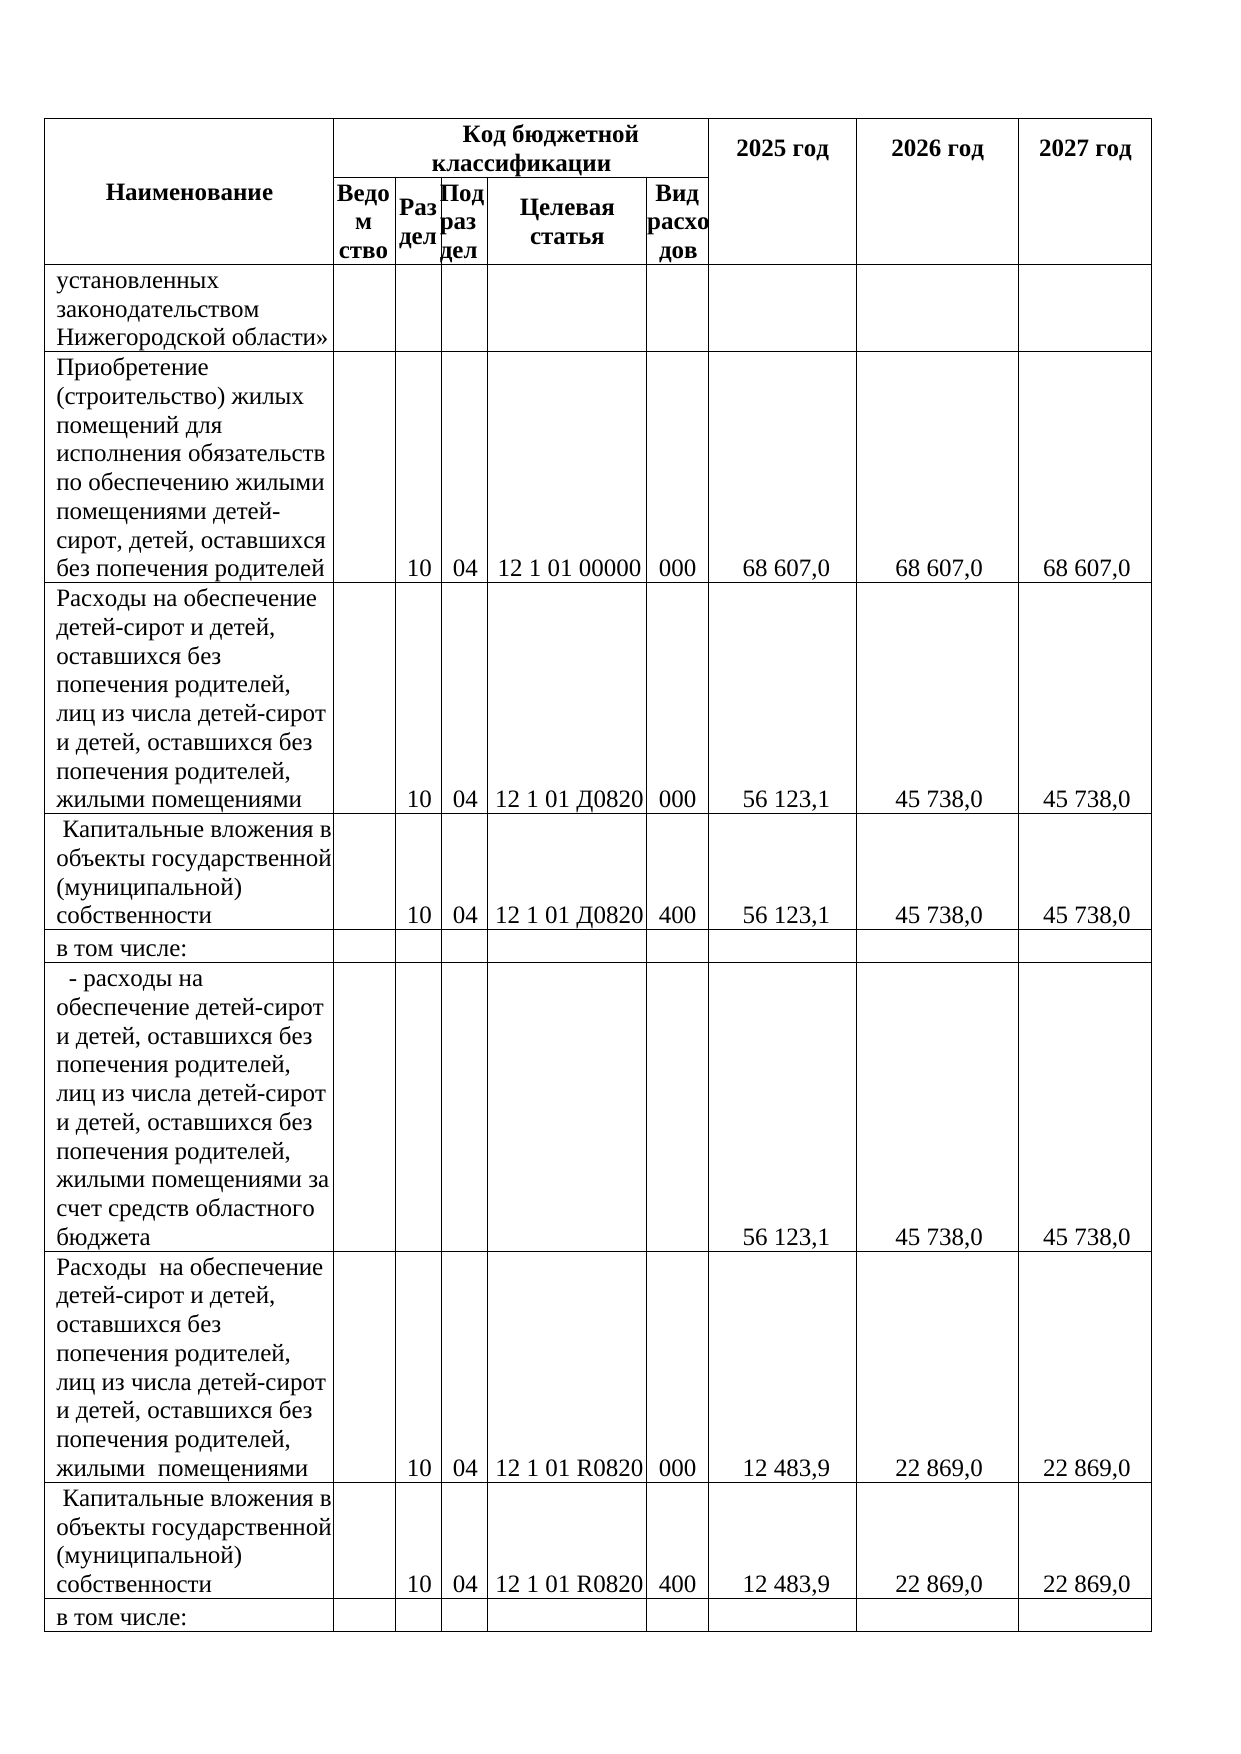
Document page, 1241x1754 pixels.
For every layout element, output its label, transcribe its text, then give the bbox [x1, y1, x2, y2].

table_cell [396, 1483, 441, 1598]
table_cell Целевая статья [488, 178, 646, 264]
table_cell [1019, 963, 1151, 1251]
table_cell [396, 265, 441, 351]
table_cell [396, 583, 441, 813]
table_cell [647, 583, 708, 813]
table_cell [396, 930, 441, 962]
table_cell Под раз дел [442, 178, 487, 264]
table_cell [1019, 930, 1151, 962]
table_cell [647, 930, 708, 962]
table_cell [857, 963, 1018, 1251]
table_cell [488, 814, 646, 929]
table_cell [1019, 177, 1151, 264]
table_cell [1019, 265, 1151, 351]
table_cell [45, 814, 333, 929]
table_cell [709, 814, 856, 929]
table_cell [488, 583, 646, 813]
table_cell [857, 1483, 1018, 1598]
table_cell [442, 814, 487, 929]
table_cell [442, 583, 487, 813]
table_header 2026 год [857, 119, 1018, 177]
table_cell Вид расходов [647, 178, 708, 264]
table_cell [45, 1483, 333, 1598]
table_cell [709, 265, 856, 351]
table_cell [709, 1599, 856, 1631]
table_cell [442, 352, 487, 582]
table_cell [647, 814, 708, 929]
table_cell Раз дел [396, 178, 441, 264]
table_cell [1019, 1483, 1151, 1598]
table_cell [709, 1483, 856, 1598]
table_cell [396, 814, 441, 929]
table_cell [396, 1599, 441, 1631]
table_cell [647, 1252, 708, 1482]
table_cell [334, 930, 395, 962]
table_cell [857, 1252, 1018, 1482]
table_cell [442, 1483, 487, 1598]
table_cell [857, 177, 1018, 264]
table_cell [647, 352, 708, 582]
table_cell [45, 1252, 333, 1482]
table_header 2025 год [709, 119, 856, 177]
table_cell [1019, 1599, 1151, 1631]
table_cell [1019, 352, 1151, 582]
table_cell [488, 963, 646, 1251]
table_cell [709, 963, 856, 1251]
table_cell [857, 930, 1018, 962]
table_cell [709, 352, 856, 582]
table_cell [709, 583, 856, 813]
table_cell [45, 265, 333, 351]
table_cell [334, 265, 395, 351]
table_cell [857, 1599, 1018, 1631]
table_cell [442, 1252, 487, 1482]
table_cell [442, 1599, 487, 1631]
table_header Код бюджетной классификации [334, 119, 708, 177]
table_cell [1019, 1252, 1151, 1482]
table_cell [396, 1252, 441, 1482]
table_cell Ведом ство [334, 178, 395, 264]
table_header 2027 год [1019, 119, 1151, 177]
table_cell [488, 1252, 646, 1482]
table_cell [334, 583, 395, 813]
table_cell [709, 177, 856, 264]
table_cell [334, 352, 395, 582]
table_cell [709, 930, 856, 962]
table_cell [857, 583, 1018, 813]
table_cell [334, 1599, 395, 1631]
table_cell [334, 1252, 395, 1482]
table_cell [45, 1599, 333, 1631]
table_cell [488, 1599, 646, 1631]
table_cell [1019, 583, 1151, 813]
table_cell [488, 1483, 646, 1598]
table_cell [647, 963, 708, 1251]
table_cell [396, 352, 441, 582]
table_header Наименование [45, 119, 333, 264]
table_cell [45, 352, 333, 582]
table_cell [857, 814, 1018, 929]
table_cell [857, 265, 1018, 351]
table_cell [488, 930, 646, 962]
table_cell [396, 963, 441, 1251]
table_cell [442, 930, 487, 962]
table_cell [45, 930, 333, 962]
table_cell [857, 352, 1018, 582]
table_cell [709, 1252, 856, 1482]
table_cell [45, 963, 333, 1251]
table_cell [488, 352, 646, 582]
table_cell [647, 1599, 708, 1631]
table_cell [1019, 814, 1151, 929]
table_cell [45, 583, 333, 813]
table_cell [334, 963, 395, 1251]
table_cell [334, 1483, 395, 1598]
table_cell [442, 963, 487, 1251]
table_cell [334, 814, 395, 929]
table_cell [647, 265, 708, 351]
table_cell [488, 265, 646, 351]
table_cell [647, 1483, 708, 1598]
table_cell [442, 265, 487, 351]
